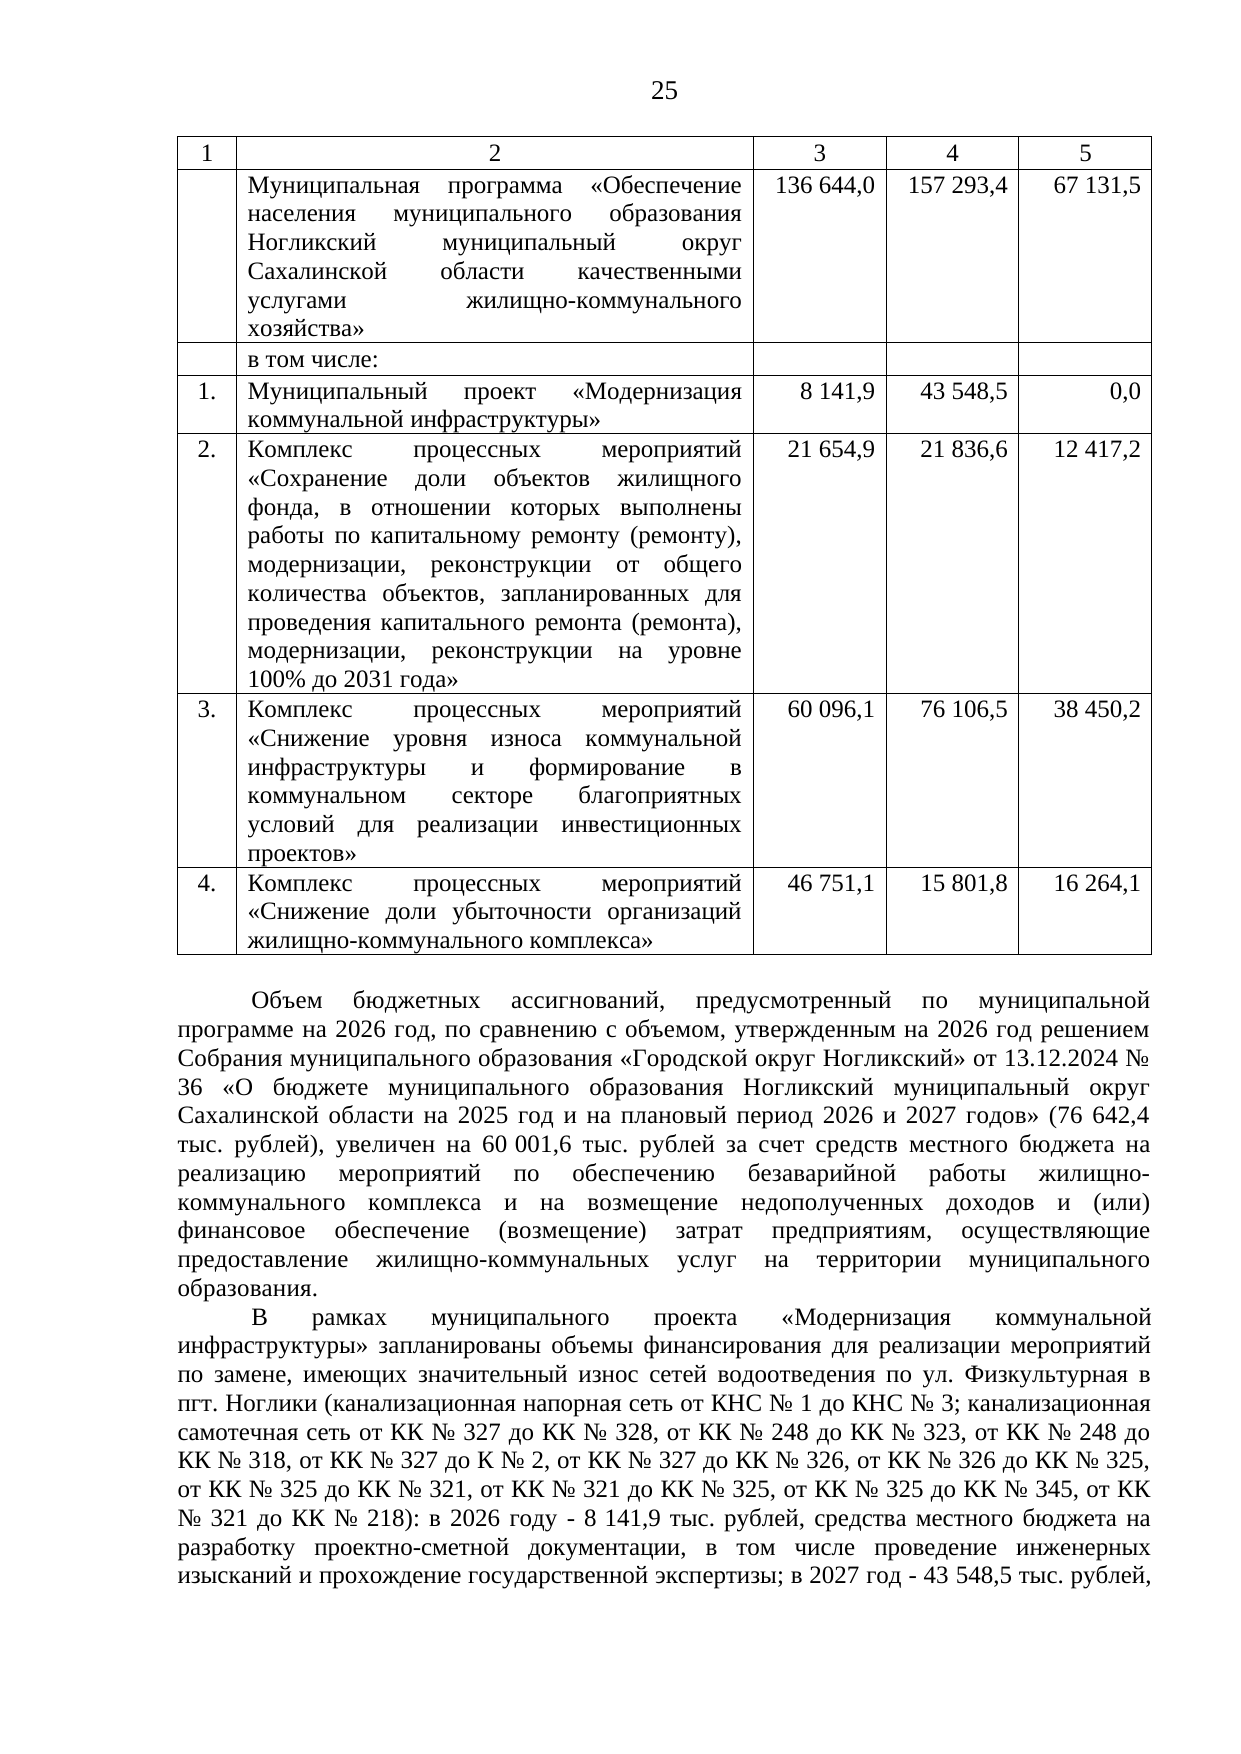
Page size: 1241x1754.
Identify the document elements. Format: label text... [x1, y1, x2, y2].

table_cell 4 [887, 137, 1018, 169]
table_cell Комплекс процессных мероприятий «Снижение уровня износа коммунальной инфраструктуры и формирование в коммунальном секторе благоприятных условий для реализации инвестиционных проектов» [237, 694, 753, 867]
table_cell 5 [1019, 137, 1151, 169]
table_cell в том числе: [237, 343, 753, 375]
table_cell 2 [237, 137, 753, 169]
table_cell 136 644,0 [754, 170, 886, 342]
table_cell 21 836,6 [887, 434, 1018, 693]
table_cell 15 801,8 [887, 868, 1018, 954]
table_cell 2. [178, 434, 236, 693]
table_cell 12 417,2 [1019, 434, 1151, 693]
table_cell 8 141,9 [754, 376, 886, 433]
table_cell 60 096,1 [754, 694, 886, 867]
table_cell [754, 343, 886, 375]
table_cell 0,0 [1019, 376, 1151, 433]
table_cell 43 548,5 [887, 376, 1018, 433]
table_cell 157 293,4 [887, 170, 1018, 342]
table_cell [1019, 343, 1151, 375]
table_cell 46 751,1 [754, 868, 886, 954]
table_cell Муниципальный проект «Модернизация коммунальной инфраструктуры» [237, 376, 753, 433]
table_cell 4. [178, 868, 236, 954]
table_cell [178, 343, 236, 375]
table_cell Комплекс процессных мероприятий «Снижение доли убыточности организаций жилищно-коммунального комплекса» [237, 868, 753, 954]
table_cell 76 106,5 [887, 694, 1018, 867]
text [177, 1302, 1152, 1589]
table_cell 67 131,5 [1019, 170, 1151, 342]
table_cell [887, 343, 1018, 375]
table_cell 1. [178, 376, 236, 433]
table_cell Муниципальная программа «Обеспечение населения муниципального образования Ногликский муниципальный округ Сахалинской области качественными услугами жилищно-коммунального хозяйства» [237, 170, 753, 342]
table_cell 38 450,2 [1019, 694, 1151, 867]
table_cell 3. [178, 694, 236, 867]
table_cell Комплекс процессных мероприятий «Сохранение доли объектов жилищного фонда, в отношении которых выполнены работы по капитальному ремонту (ремонту), модернизации, реконструкции от общего количества объектов, запланированных для проведения капитального ремонта (ремонта), модернизации, реконструкции на уровне 100% до 2031 года» [237, 434, 753, 693]
text Объем бюджетных ассигнований, предусмотренный по муниципальной программе на 2026 год, по сравнению с объемом, утвержденным на 2026 год решением Собрания муниципального образования «Городской округ Ногликский» от 13.12.2024 № 36 «О бюджете муниципального образования Ногликский муниципальный округ Сахалинской области на 2025 год и на плановый период 2026 и 2027 годов» (76 642,4 тыс. рублей), увеличен на 60 001,6 тыс. рублей за счет средств местного бюджета на реализацию мероприятий по обеспечению безаварийной работы жилищно-коммунального комплекса и на возмещение недополученных доходов и (или) финансовое обеспечение (возмещение) затрат предприятиям, осуществляющие предоставление жилищно-коммунальных услуг на территории муниципального образования. [177, 985, 1152, 1302]
table_cell 16 264,1 [1019, 868, 1151, 954]
table_cell 1 [178, 137, 236, 169]
table_cell 21 654,9 [754, 434, 886, 693]
table_cell 3 [754, 137, 886, 169]
table_cell [178, 170, 236, 342]
